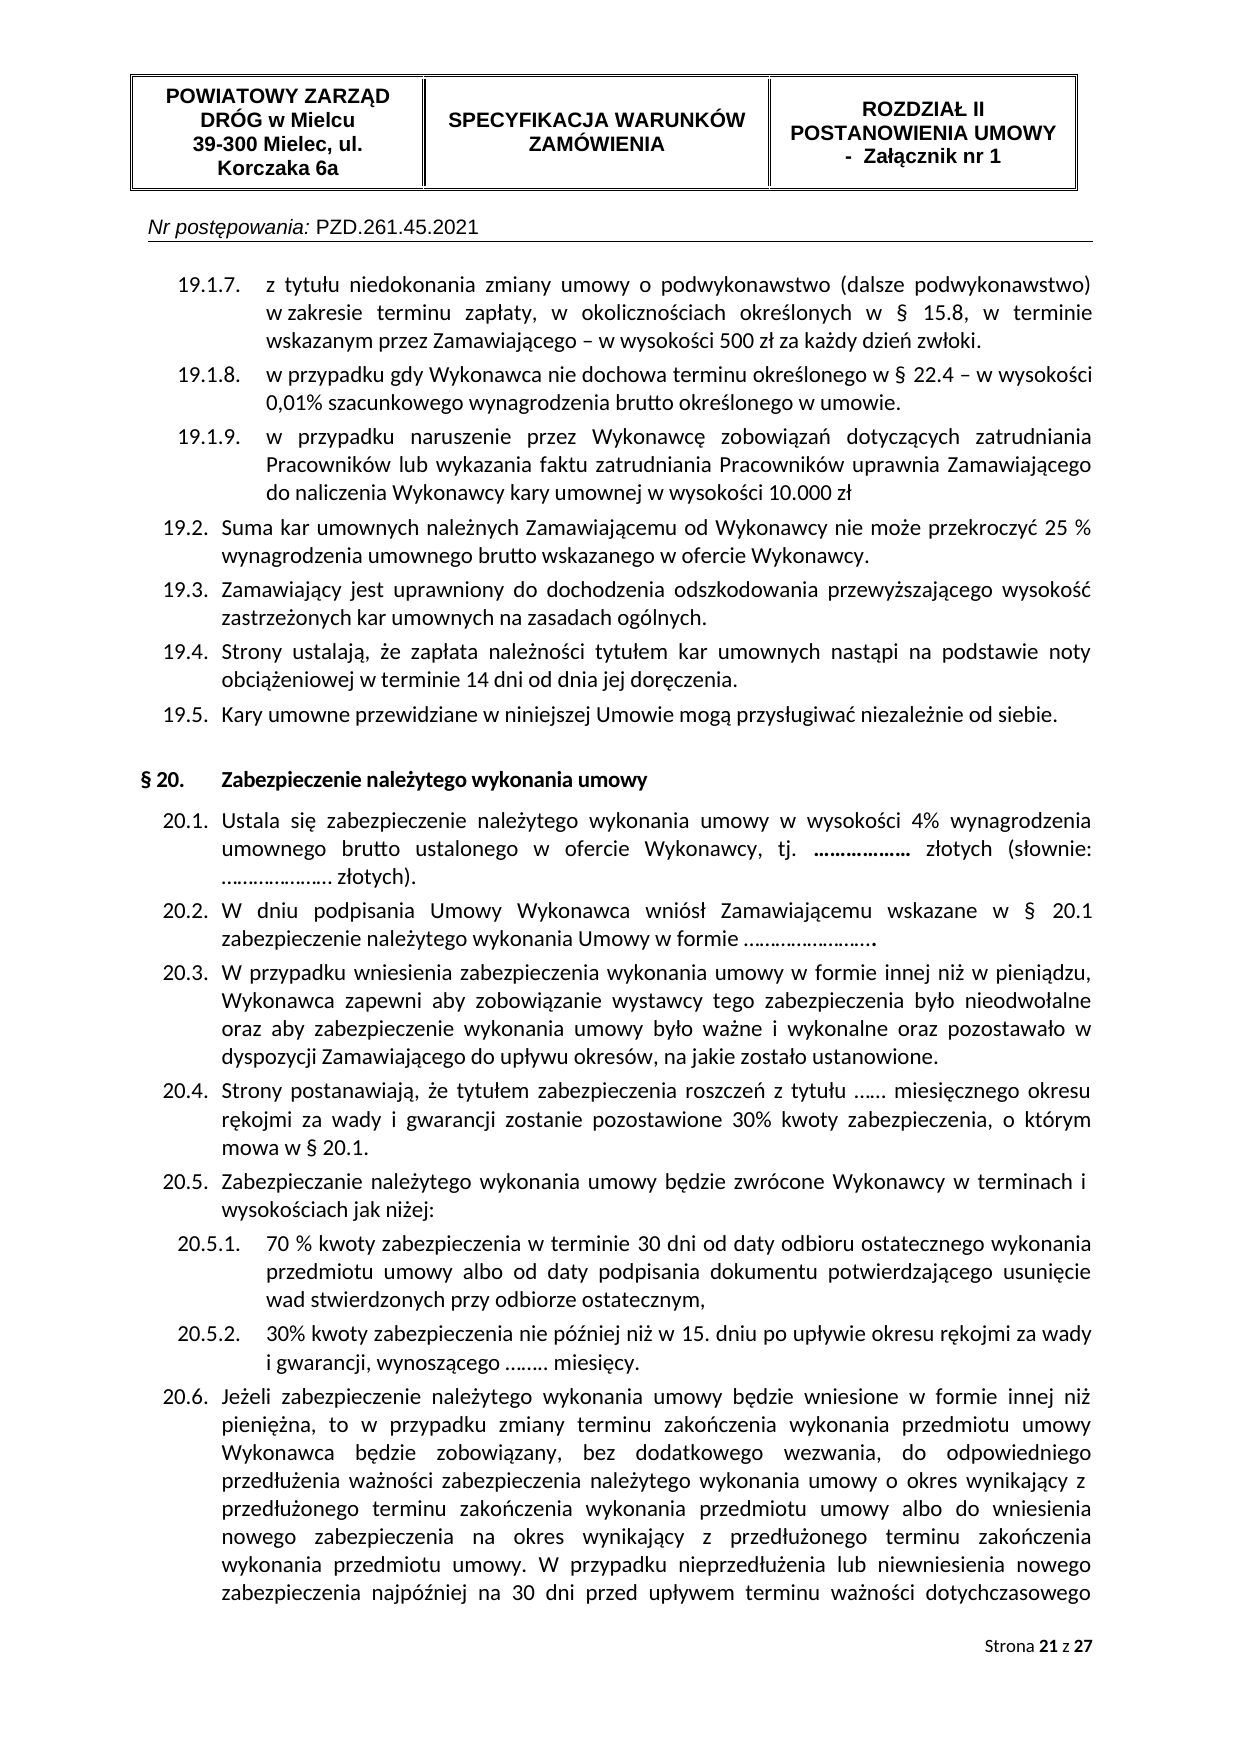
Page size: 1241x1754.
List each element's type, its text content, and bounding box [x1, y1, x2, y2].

subtitle W przypadku wniesienia zabezpieczenia wykonania umowy w formie innej niż w pieniądzu, Wykonawca zapewni aby zobowiązanie wystawcy tego zabezpieczenia było nieodwołalne oraz aby zabezpieczenie wykonania umowy było ważne i wykonalne oraz pozostawało w dyspozycji Zamawiającego do upływu okresów, na jakie zostało ustanowione. [162, 958, 1093, 1070]
subtitle Zabezpieczanie należytego wykonania umowy będzie zwrócone Wykonawcy w terminach i wysokościach jak niżej: [162, 1167, 1093, 1223]
subtitle Ustala się zabezpieczenie należytego wykonania umowy w wysokości 4% wynagrodzenia umownego brutto ustalonego w ofercie Wykonawcy, tj. ……………… złotych (słownie: ………………… złotych). [162, 806, 1093, 890]
subtitle w przypadku naruszenie przez Wykonawcę zobowiązań dotyczących zatrudniania Pracowników lub wykazania faktu zatrudniania Pracowników uprawnia Zamawiającego do naliczenia Wykonawcy kary umownej w wysokości 10.000 zł [177, 422, 1093, 507]
subtitle Strony postanawiają, że tytułem zabezpieczenia roszczeń z tytułu …… miesięcznego okresu rękojmi za wady i gwarancji zostanie pozostawione 30% kwoty zabezpieczenia, o którym mowa w § 20.1. [162, 1077, 1093, 1161]
subtitle Zamawiający jest uprawniony do dochodzenia odszkodowania przewyższającego wysokość zastrzeżonych kar umownych na zasadach ogólnych. [162, 575, 1093, 631]
subtitle W dniu podpisania Umowy Wykonawca wniósł Zamawiającemu wskazane w § 20.1 zabezpieczenie należytego wykonania Umowy w formie ……………………. [162, 896, 1093, 952]
subtitle Zabezpieczenie należytego wykonania umowy [162, 765, 1093, 793]
subtitle z tytułu niedokonania zmiany umowy o podwykonawstwo (dalsze podwykonawstwo) w zakresie terminu zapłaty, w okolicznościach określonych w § 15.8, w terminie wskazanym przez Zamawiającego – w wysokości 500 zł za każdy dzień zwłoki. [177, 270, 1093, 354]
subtitle Strony ustalają, że zapłata należności tytułem kar umownych nastąpi na podstawie noty obciążeniowej w terminie 14 dni od dnia jej doręczenia. [162, 637, 1093, 693]
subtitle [162, 1382, 1093, 1606]
subtitle Suma kar umownych należnych Zamawiającemu od Wykonawcy nie może przekroczyć 25 % wynagrodzenia umownego brutto wskazanego w ofercie Wykonawcy. [162, 513, 1093, 569]
subtitle w przypadku gdy Wykonawca nie dochowa terminu określonego w § 22.3 – w wysokości 0,01% szacunkowego wynagrodzenia brutto określonego w umowie. [177, 360, 1093, 416]
subtitle Kary umowne przewidziane w niniejszej Umowie mogą przysługiwać niezależnie od siebie. [162, 700, 1093, 728]
subtitle 70 % kwoty zabezpieczenia w terminie 30 dni od daty odbioru ostatecznego wykonania przedmiotu umowy albo od daty podpisania dokumentu potwierdzającego usunięcie wad stwierdzonych przy odbiorze ostatecznym, [177, 1229, 1093, 1313]
subtitle 30% kwoty zabezpieczenia nie później niż w 15. dniu po upływie okresu rękojmi za wady i gwarancji, wynoszącego …….. miesięcy. [177, 1319, 1093, 1376]
